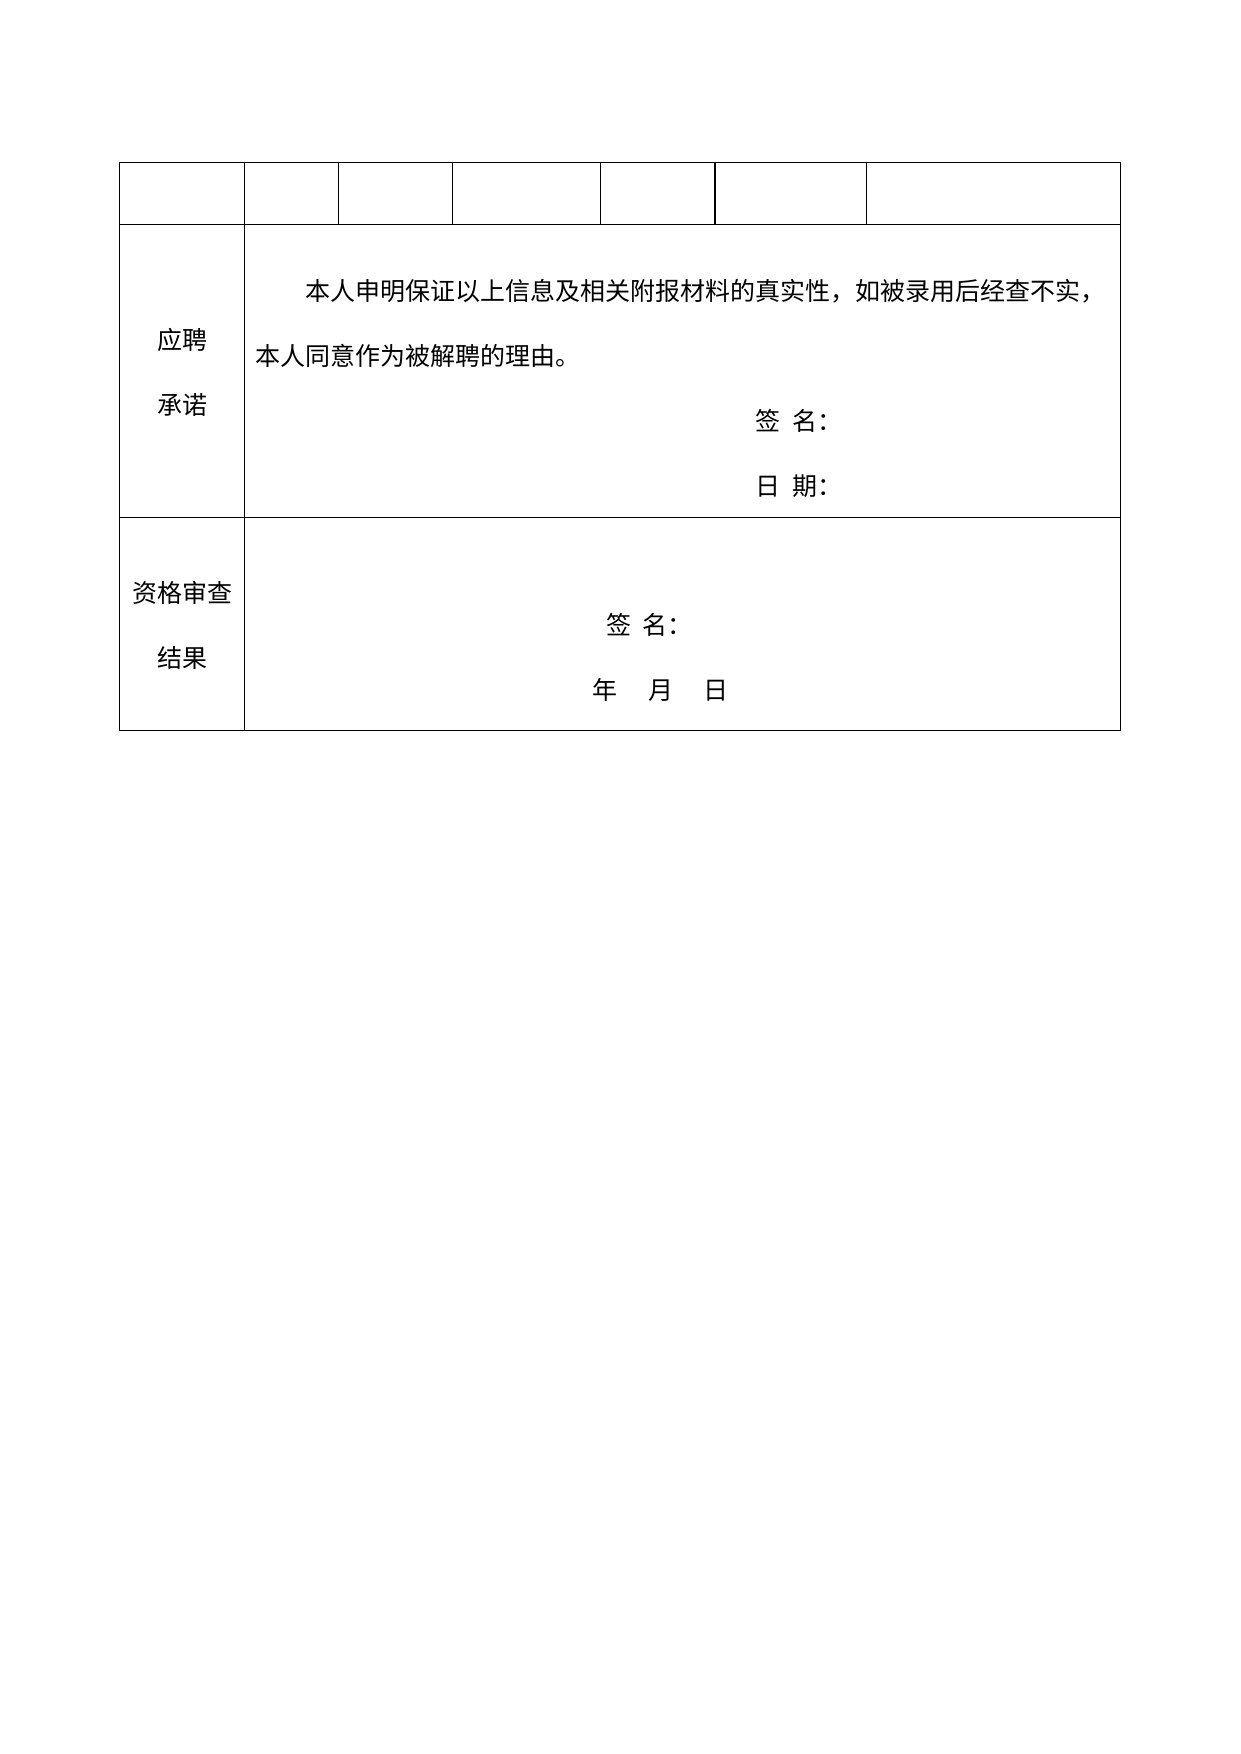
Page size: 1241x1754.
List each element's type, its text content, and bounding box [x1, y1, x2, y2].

table_cell 本人申明保证以上信息及相关附报材料的真实性，如被录用后经查不实，本人同意作为被解聘的理由。 签 名： 日 期： [245, 225, 1120, 517]
table_cell [601, 163, 714, 223]
table_cell [339, 163, 452, 223]
table_cell [716, 163, 866, 223]
table_cell 资格审查结果 [120, 518, 244, 729]
table_cell [245, 163, 338, 223]
table_cell 签 名： 年 月 日 [245, 518, 1120, 729]
table_cell [867, 163, 1120, 223]
table_cell 应聘 承诺 [120, 225, 244, 517]
table_cell [453, 163, 600, 223]
